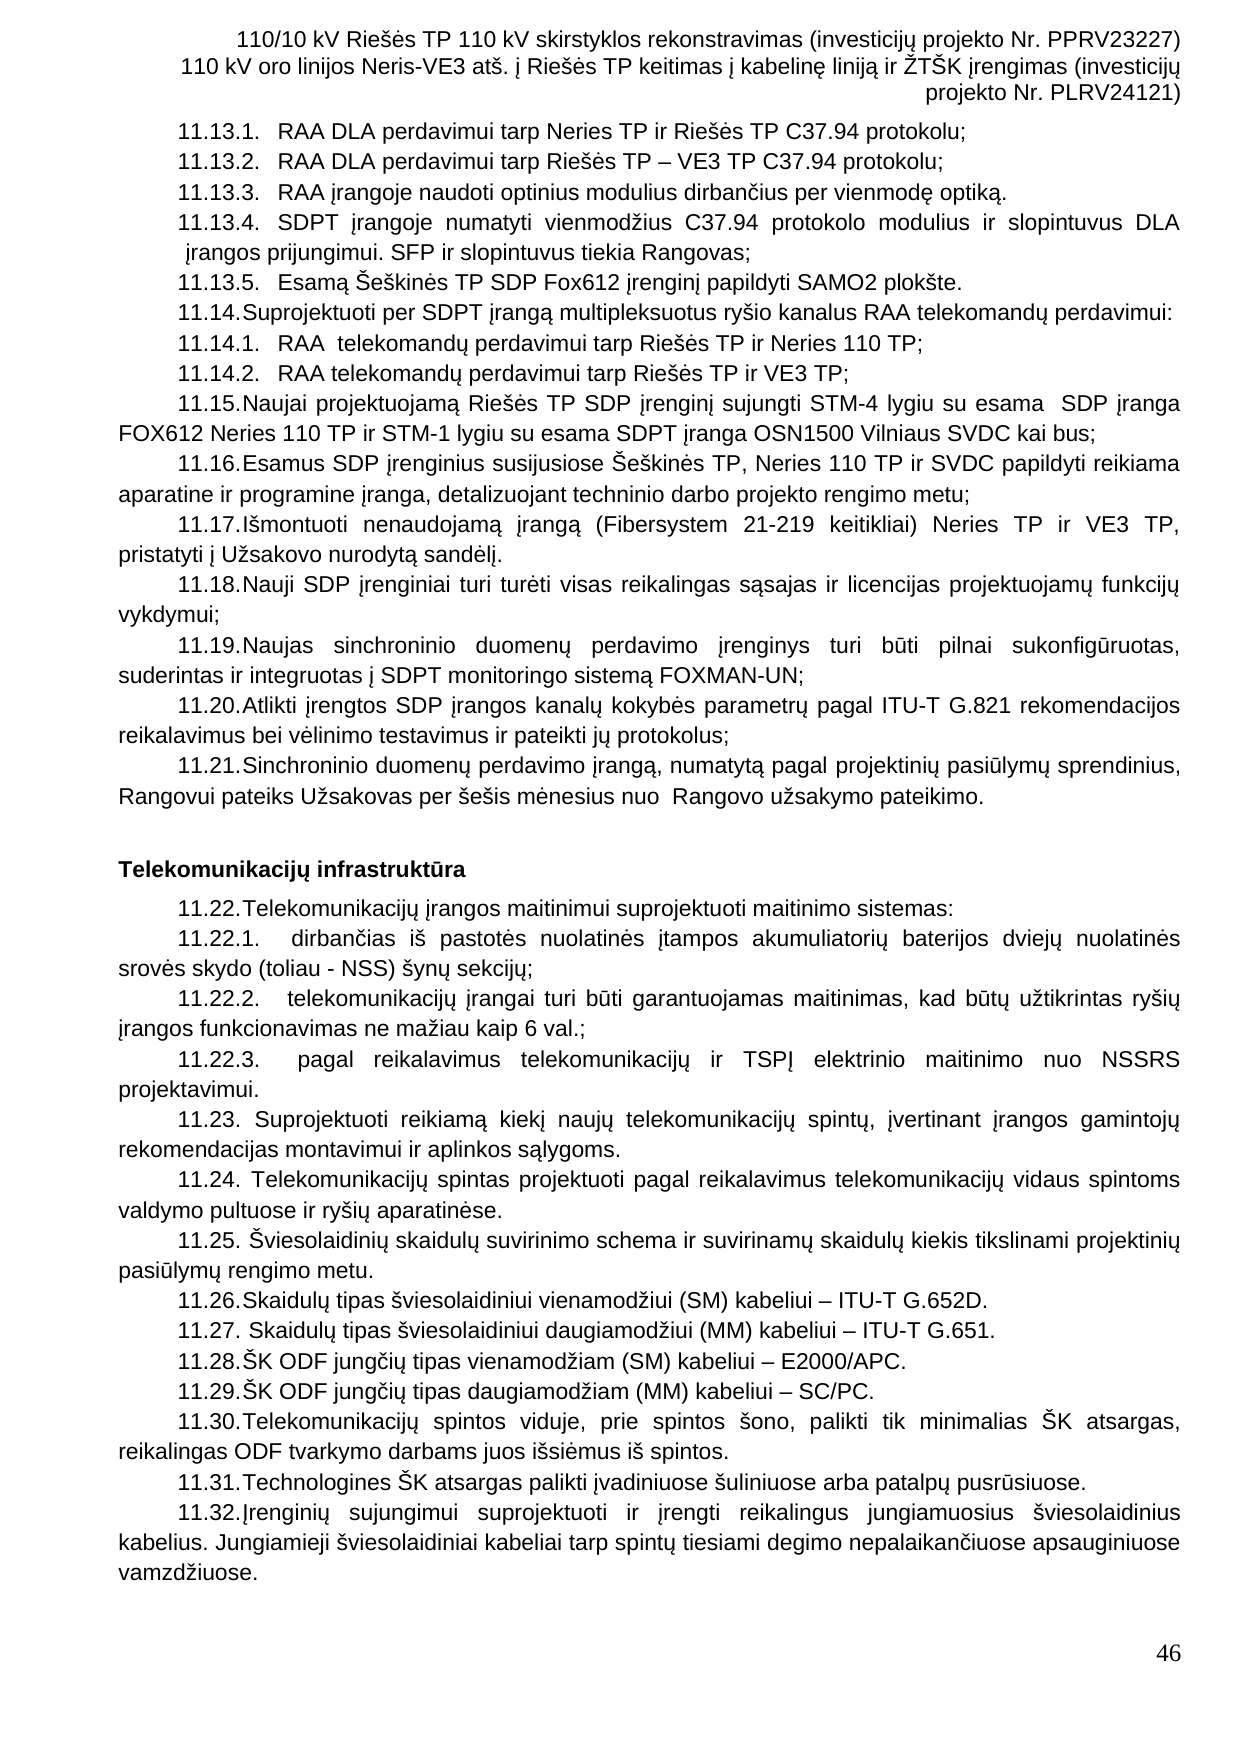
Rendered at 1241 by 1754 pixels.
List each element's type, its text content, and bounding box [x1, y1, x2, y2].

list RAA DLA perdavimui tarp Neries TP ir Riešės TP C37.94 protokolu; [177, 118, 1181, 144]
list Išmontuoti nenaudojamą įrangą (Fibersystem 21-219 keitikliai) Neries TP ir VE3 TP, pristatyti į Užsakovo nurodytą sandėlį. [118, 511, 1181, 567]
list RAA telekomandų perdavimui tarp Riešės TP ir Neries 110 TP; [118, 329, 1181, 356]
list dirbančias iš pastotės nuolatinės įtampos akumuliatorių baterijos dviejų nuolatinės srovės skydo (toliau - NSS) šynų sekcijų; [118, 925, 1181, 981]
list SDPT įrangoje numatyti vienmodžius C37.94 protokolo modulius ir slopintuvus DLA įrangos prijungimui. SFP ir slopintuvus tiekia Rangovas; [177, 209, 1181, 265]
list Atlikti įrengtos SDP įrangos kanalų kokybės parametrų pagal ITU-T G.821 rekomendacijos reikalavimus bei vėlinimo testavimus ir pateikti jų protokolus; [118, 692, 1181, 749]
list Naujai projektuojamą Riešės TP SDP įrenginį sujungti STM-4 lygiu su esama SDP įranga FOX612 Neries 110 TP ir STM-1 lygiu su esama SDPT įranga OSN1500 Vilniaus SVDC kai bus; [118, 390, 1181, 447]
list Skaidulų tipas šviesolaidiniui vienamodžiui (SM) kabeliui – ITU-T G.652D. [118, 1287, 1181, 1313]
list Telekomunikacijų spintos viduje, prie spintos šono, palikti tik minimalias ŠK atsargas, reikalingas ODF tvarkymo darbams juos išsiėmus iš spintos. [118, 1408, 1181, 1464]
list Telekomunikacijų spintas projektuoti pagal reikalavimus telekomunikacijų vidaus spintoms valdymo pultuose ir ryšių aparatinėse. [118, 1166, 1181, 1223]
list RAA įrangoje naudoti optinius modulius dirbančius per vienmodę optiką. [177, 178, 1181, 205]
list Esamus SDP įrenginius susijusiose Šeškinės TP, Neries 110 TP ir SVDC papildyti reikiama aparatine ir programine įranga, detalizuojant techninio darbo projekto rengimo metu; [118, 450, 1181, 507]
list Sinchroninio duomenų perdavimo įrangą, numatytą pagal projektinių pasiūlymų sprendinius, Rangovui pateiks Užsakovas per šešis mėnesius nuo Rangovo užsakymo pateikimo. [118, 752, 1181, 809]
list ŠK ODF jungčių tipas daugiamodžiam (MM) kabeliui – SC/PC. [118, 1378, 1181, 1404]
list Technologines ŠK atsargas palikti įvadiniuose šuliniuose arba patalpų pusrūsiuose. [118, 1468, 1181, 1495]
list RAA telekomandų perdavimui tarp Riešės TP ir VE3 TP; [118, 360, 1181, 386]
list Esamą Šeškinės TP SDP Fox612 įrenginį papildyti SAMO2 plokšte. [177, 269, 1181, 296]
list Suprojektuoti per SDPT įrangą multipleksuotus ryšio kanalus RAA telekomandų perdavimui: [118, 299, 1181, 326]
list pagal reikalavimus telekomunikacijų ir TSPĮ elektrinio maitinimo nuo NSSRS projektavimui. [118, 1046, 1181, 1102]
list Šviesolaidinių skaidulų suvirinimo schema ir suvirinamų skaidulų kiekis tikslinami projektinių pasiūlymų rengimo metu. [118, 1227, 1181, 1283]
list RAA DLA perdavimui tarp Riešės TP – VE3 TP C37.94 protokolu; [177, 148, 1181, 175]
list telekomunikacijų įrangai turi būti garantuojamas maitinimas, kad būtų užtikrintas ryšių įrangos funkcionavimas ne mažiau kaip 6 val.; [118, 985, 1181, 1042]
list ŠK ODF jungčių tipas vienamodžiam (SM) kabeliui – E2000/APC. [118, 1348, 1181, 1374]
list Nauji SDP įrenginiai turi turėti visas reikalingas sąsajas ir licencijas projektuojamų funkcijų vykdymui; [118, 571, 1181, 628]
list Įrenginių sujungimui suprojektuoti ir įrengti reikalingus jungiamuosius šviesolaidinius kabelius. Jungiamieji šviesolaidiniai kabeliai tarp spintų tiesiami degimo nepalaikančiuose apsauginiuose vamzdžiuose. [118, 1499, 1181, 1585]
list Telekomunikacijų įrangos maitinimui suprojektuoti maitinimo sistemas: [118, 894, 1181, 921]
list Suprojektuoti reikiamą kiekį naujų telekomunikacijų spintų, įvertinant įrangos gamintojų rekomendacijas montavimui ir aplinkos sąlygoms. [118, 1106, 1181, 1162]
subtitle Telekomunikacijų infrastruktūra [118, 856, 1181, 882]
list Skaidulų tipas šviesolaidiniui daugiamodžiui (MM) kabeliui – ITU-T G.651. [118, 1317, 1181, 1344]
list Naujas sinchroninio duomenų perdavimo įrenginys turi būti pilnai sukonfigūruotas, suderintas ir integruotas į SDPT monitoringo sistemą FOXMAN-UN; [118, 632, 1181, 688]
